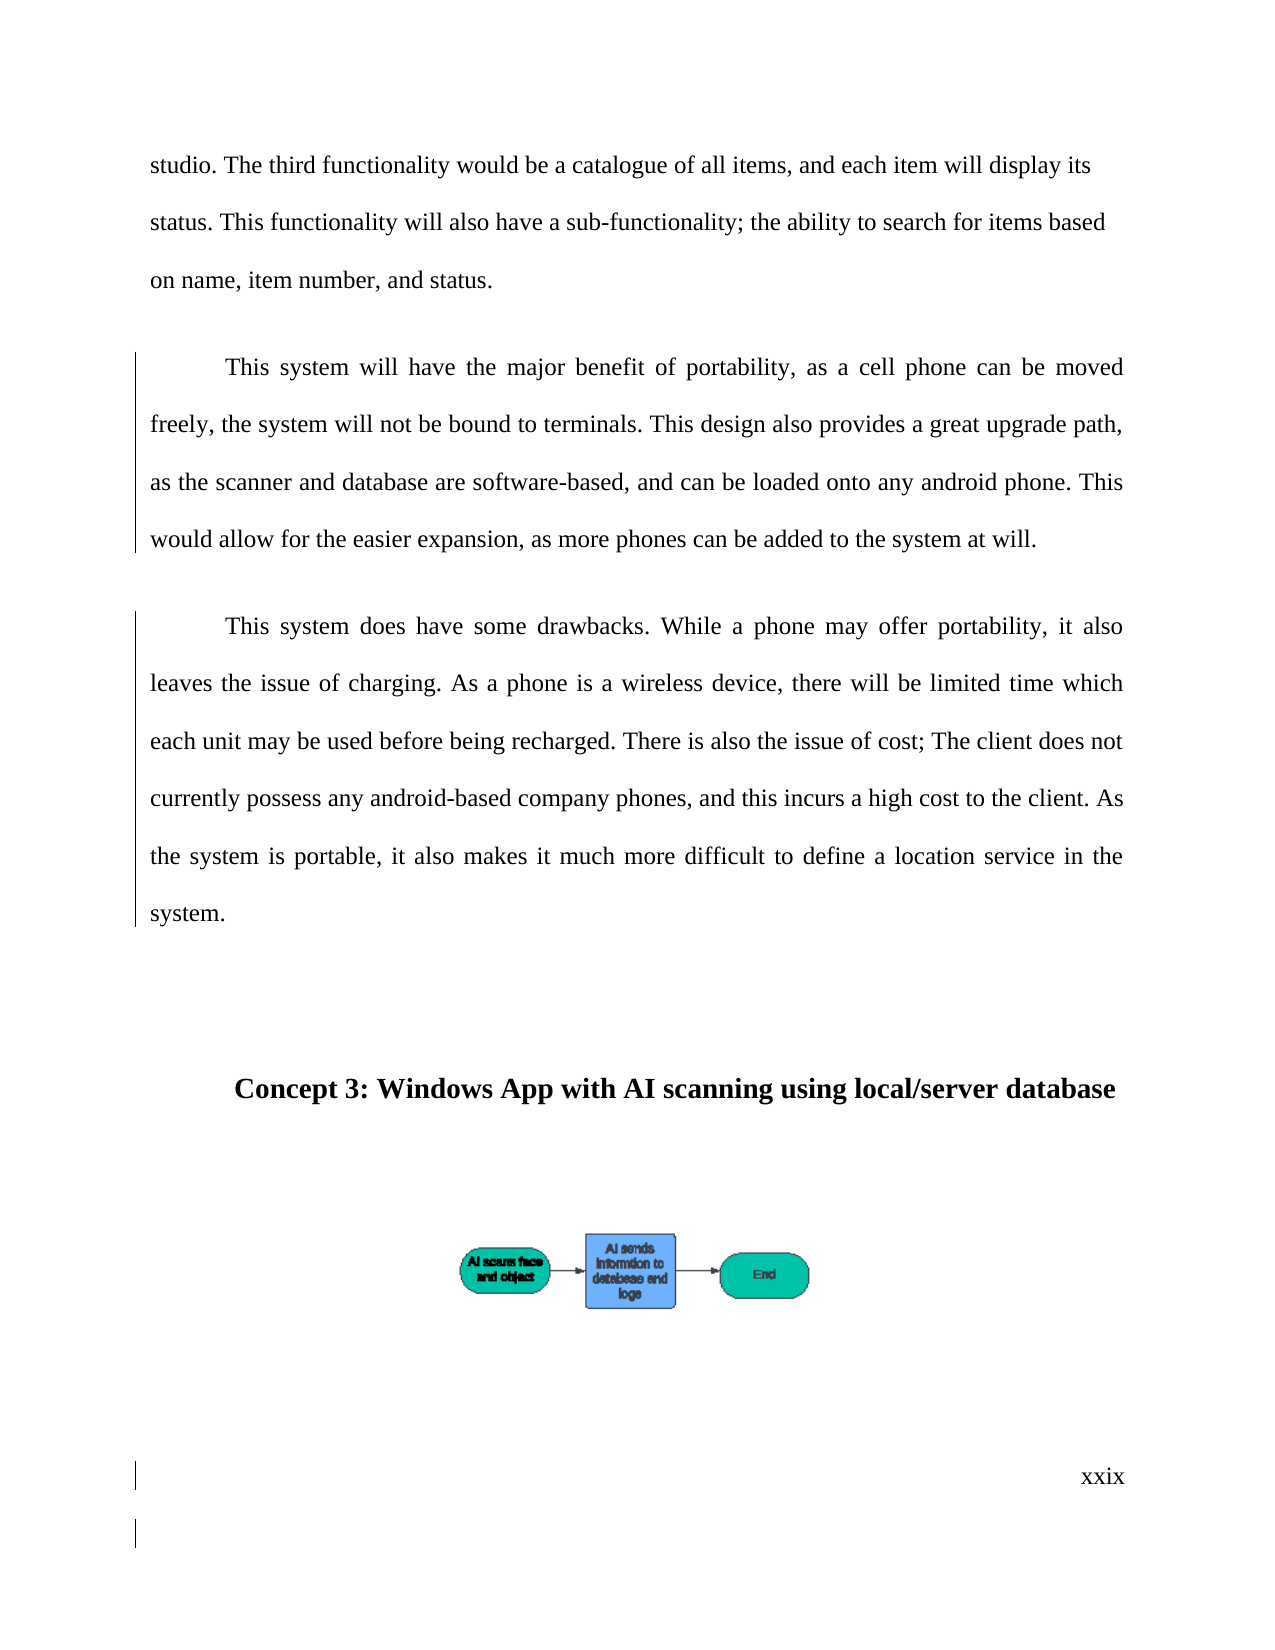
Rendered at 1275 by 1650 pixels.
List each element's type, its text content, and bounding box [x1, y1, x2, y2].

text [150, 150, 1125, 294]
text This system does have some drawbacks. While a phone may offer portability, it also leaves the issue of charging. As a phone is a wireless device, there will be limited time which each unit may be used before being recharged. There is also the issue of cost; The client does not currently possess any android-based company phones, and this incurs a high cost to the client. As the system is portable, it also makes it much more difficult to define a location service in the system. [150, 611, 1125, 927]
text This system will have the major benefit of portability, as a cell phone can be moved freely, the system will not be bound to terminals. This design also provides a great upgrade path, as the scanner and database are software-based, and can be loaded onto any android phone. This would allow for the easier expansion, as more phones can be added to the system at will. [150, 352, 1125, 553]
text Concept 3: Windows App with AI scanning using local/server database [150, 1072, 1125, 1105]
